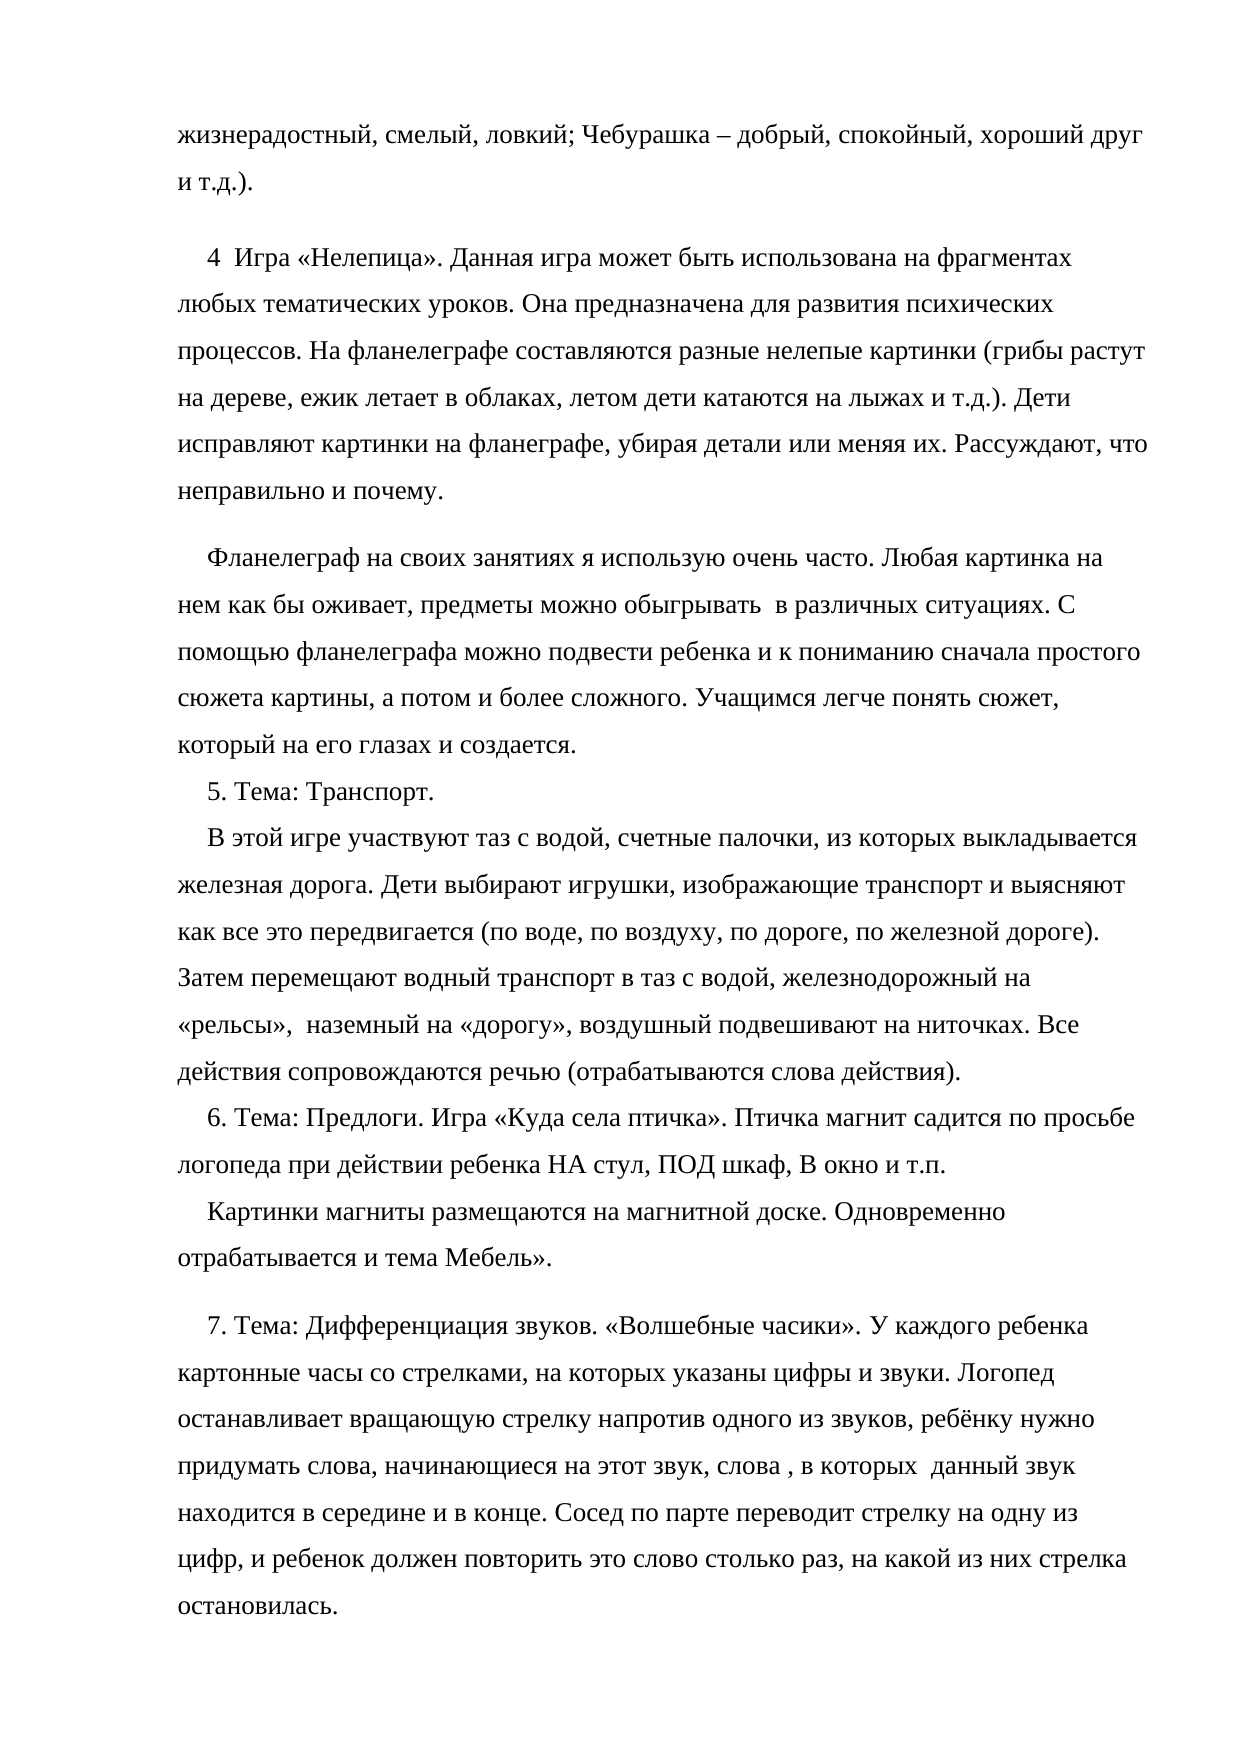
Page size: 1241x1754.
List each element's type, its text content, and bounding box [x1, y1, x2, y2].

text 7. Тема: Дифференциация звуков. «Волшебные часики». У каждого ребенка картонные часы со стрелками, на которых указаны цифры и звуки. Логопед останавливает вращающую стрелку напротив одного из звуков, ребёнку нужно придумать слова, начинающиеся на этот звук, слова , в которых данный звук находится в середине и в конце. Сосед по парте переводит стрелку на одну из цифр, и ребенок должен повторить это слово столько раз, на какой из них стрелка остановилась. [177, 1309, 1152, 1620]
list Фланелеграф на своих занятиях я использую очень часто. Любая картинка на нем как бы оживает, предметы можно обыгрывать в различных ситуациях. С помощью фланелеграфа можно подвести ребенка и к пониманию сначала простого сюжета картины, а потом и более сложного. Учащимся легче понять сюжет, который на его глазах и создается. [177, 541, 1152, 759]
list Картинки магниты размещаются на магнитной доске. Одновременно отрабатывается и тема Мебель». [177, 1195, 1152, 1273]
list 6. Тема: Предлоги. Игра «Куда села птичка». Птичка магнит садится по просьбе логопеда при действии ребенка НА стул, ПОД шкаф, В окно и т.п. [177, 1101, 1152, 1179]
list В этой игре участвуют таз с водой, счетные палочки, из которых выкладывается железная дорога. Дети выбирают игрушки, изображающие транспорт и выясняют как все это передвигается (по воде, по воздуху, по дороге, по железной дороге). Затем перемещают водный транспорт в таз с водой, железнодорожный на «рельсы», наземный на «дорогу», воздушный подвешивают на ниточках. Все действия сопровождаются речью (отрабатываются слова действия). [177, 821, 1152, 1086]
list 5. Тема: Транспорт. [177, 775, 1152, 806]
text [177, 118, 1152, 196]
text 4 Игра «Нелепица». Данная игра может быть использована на фрагментах любых тематических уроков. Она предназначена для развития психических процессов. На фланелеграфе составляются разные нелепые картинки (грибы растут на дереве, ежик летает в облаках, летом дети катаются на лыжах и т.д.). Дети исправляют картинки на фланеграфе, убирая детали или меняя их. Рассуждают, что неправильно и почему. [177, 241, 1152, 505]
